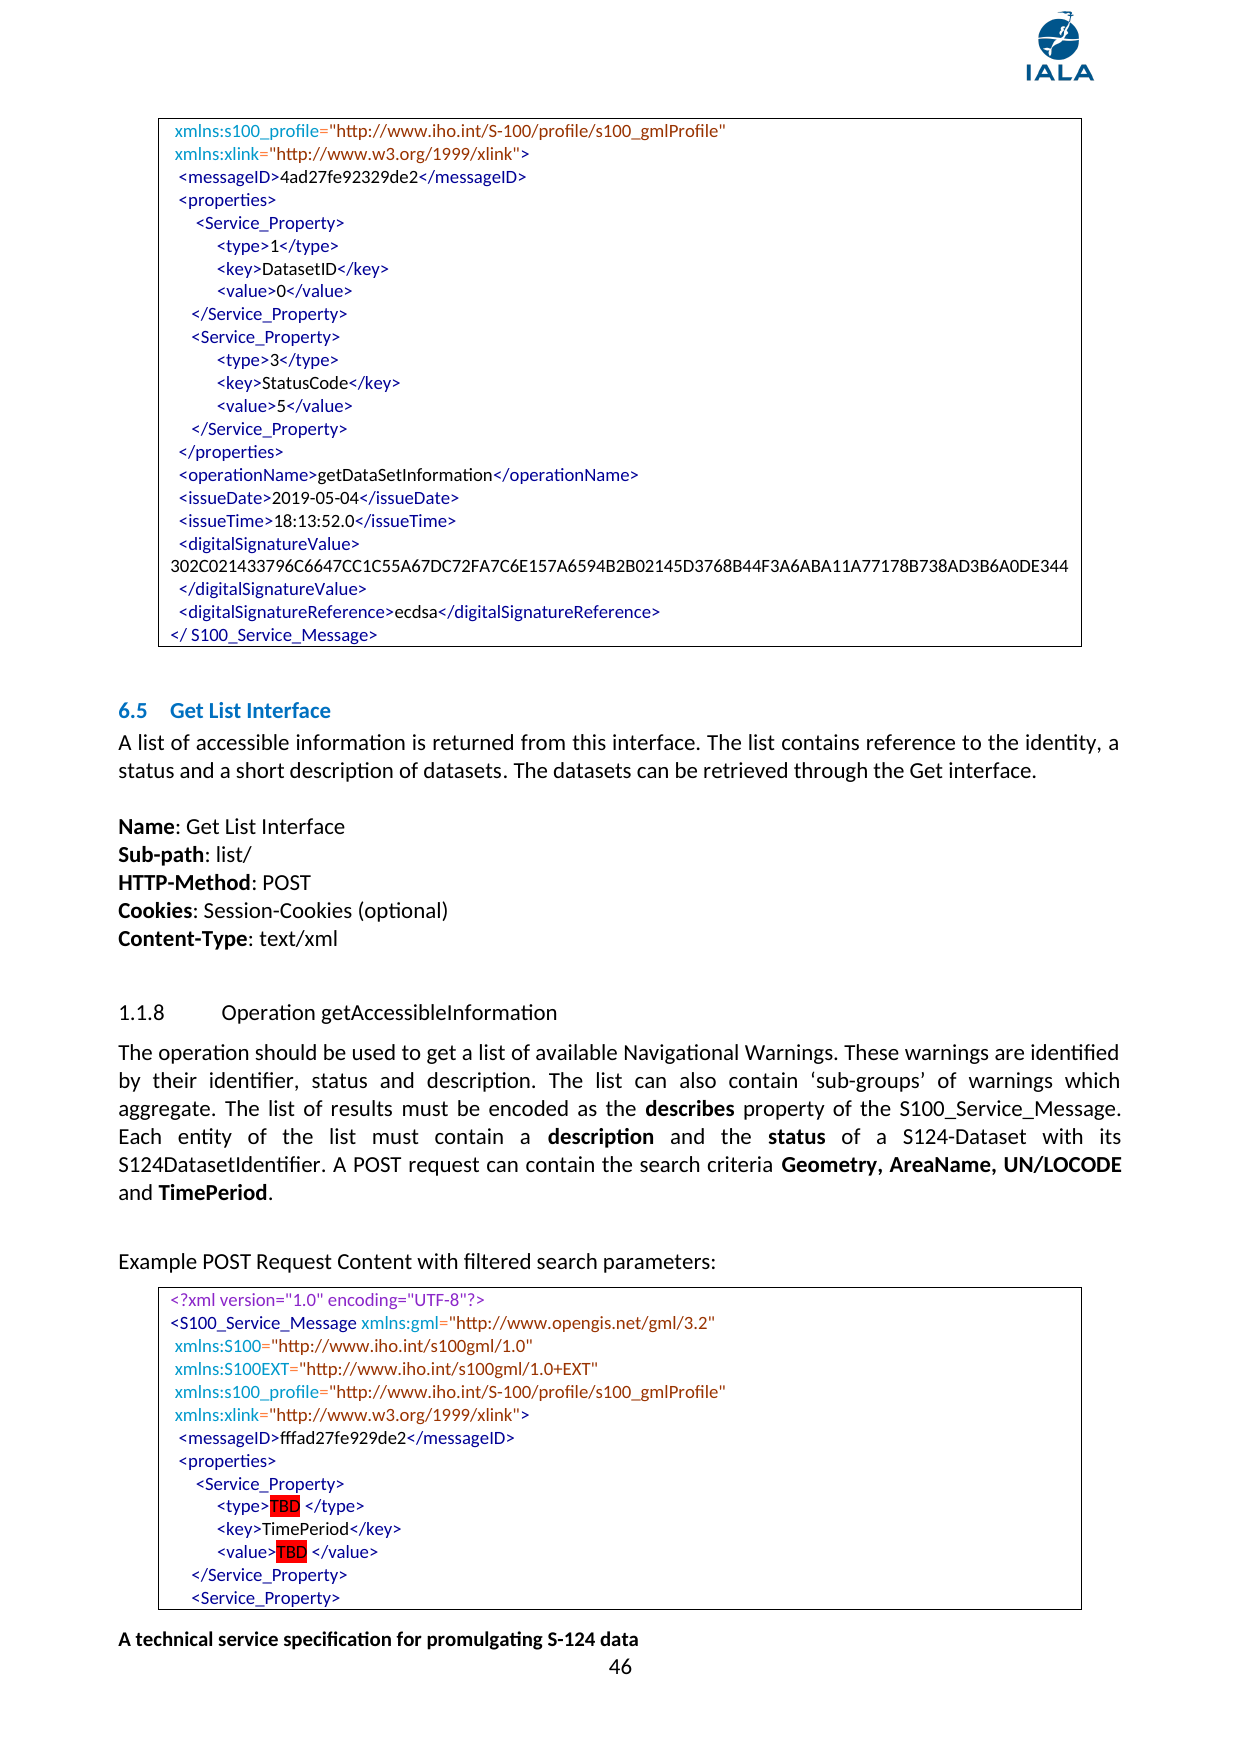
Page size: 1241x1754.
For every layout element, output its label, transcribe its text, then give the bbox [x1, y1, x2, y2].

text Example POST Request Content with filtered search parameters: [118, 1247, 1122, 1275]
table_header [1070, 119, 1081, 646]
text Sub-path: list/ [118, 840, 1122, 868]
text Cookies: Session-Cookies (optional) [118, 896, 1122, 924]
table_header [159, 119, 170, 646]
picture [1011, 3, 1106, 96]
text A list of accessible information is returned from this interface. The list contains reference to the identity, a status and a short description of datasets. The datasets can be retrieved through the Get interface. [118, 728, 1122, 784]
text HTTP-Method: POST [118, 868, 1122, 896]
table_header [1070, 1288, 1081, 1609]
text The operation should be used to get a list of available Navigational Warnings. These warnings are identified by their identifier, status and description. The list can also contain ‘sub-groups’ of warnings which aggregate. The list of results must be encoded as the describes property of the S100_Service_Message. Each entity of the list must contain a description and the status of a S124-Dataset with its S124DatasetIdentifier. A POST request can contain the search criteria Geometry, AreaName, UN/LOCODE and TimePeriod. [118, 1038, 1122, 1206]
text Name: Get List Interface [118, 812, 1122, 840]
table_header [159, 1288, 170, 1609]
subtitle Operation getAccessibleInformation [118, 998, 1122, 1026]
subtitle Get List Interface [118, 696, 1122, 724]
text Content-Type: text/xml [118, 924, 1122, 952]
